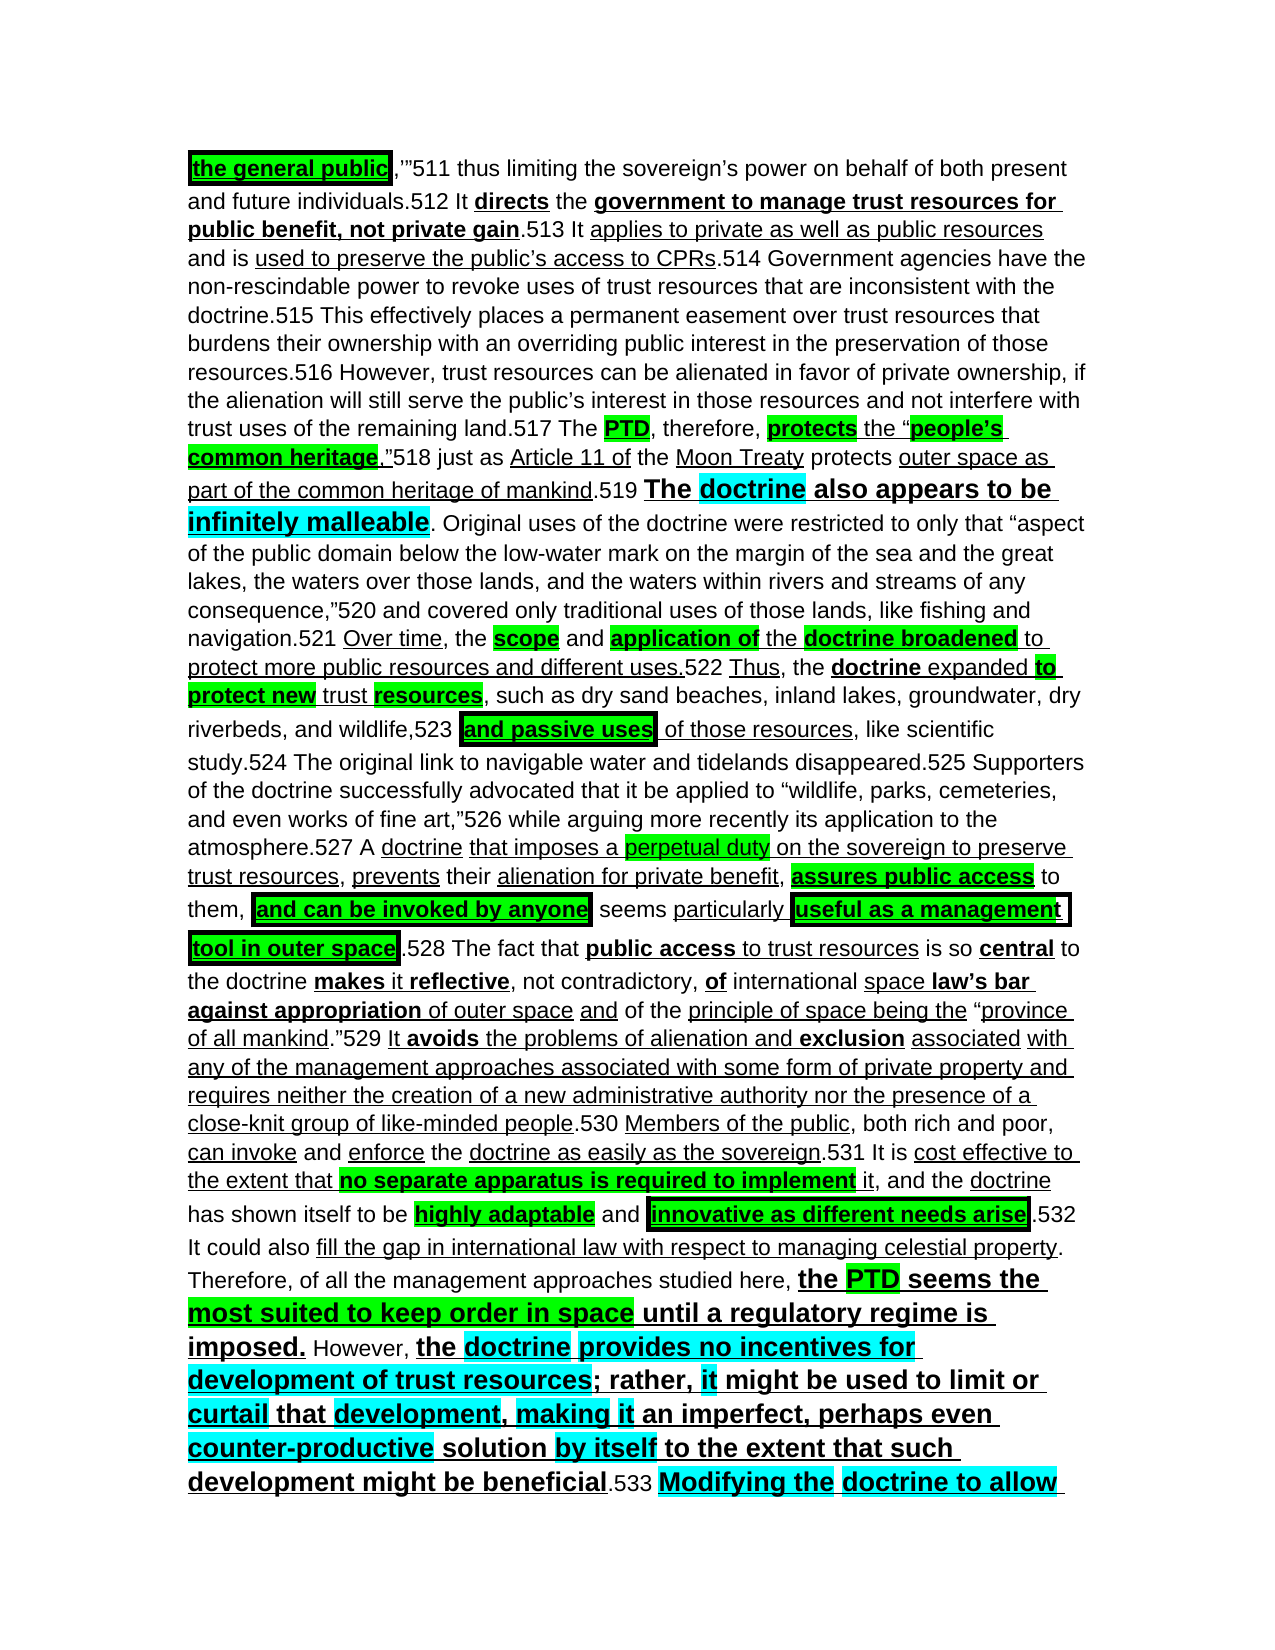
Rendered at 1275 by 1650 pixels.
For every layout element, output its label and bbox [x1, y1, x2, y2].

text [187, 150, 1087, 1497]
